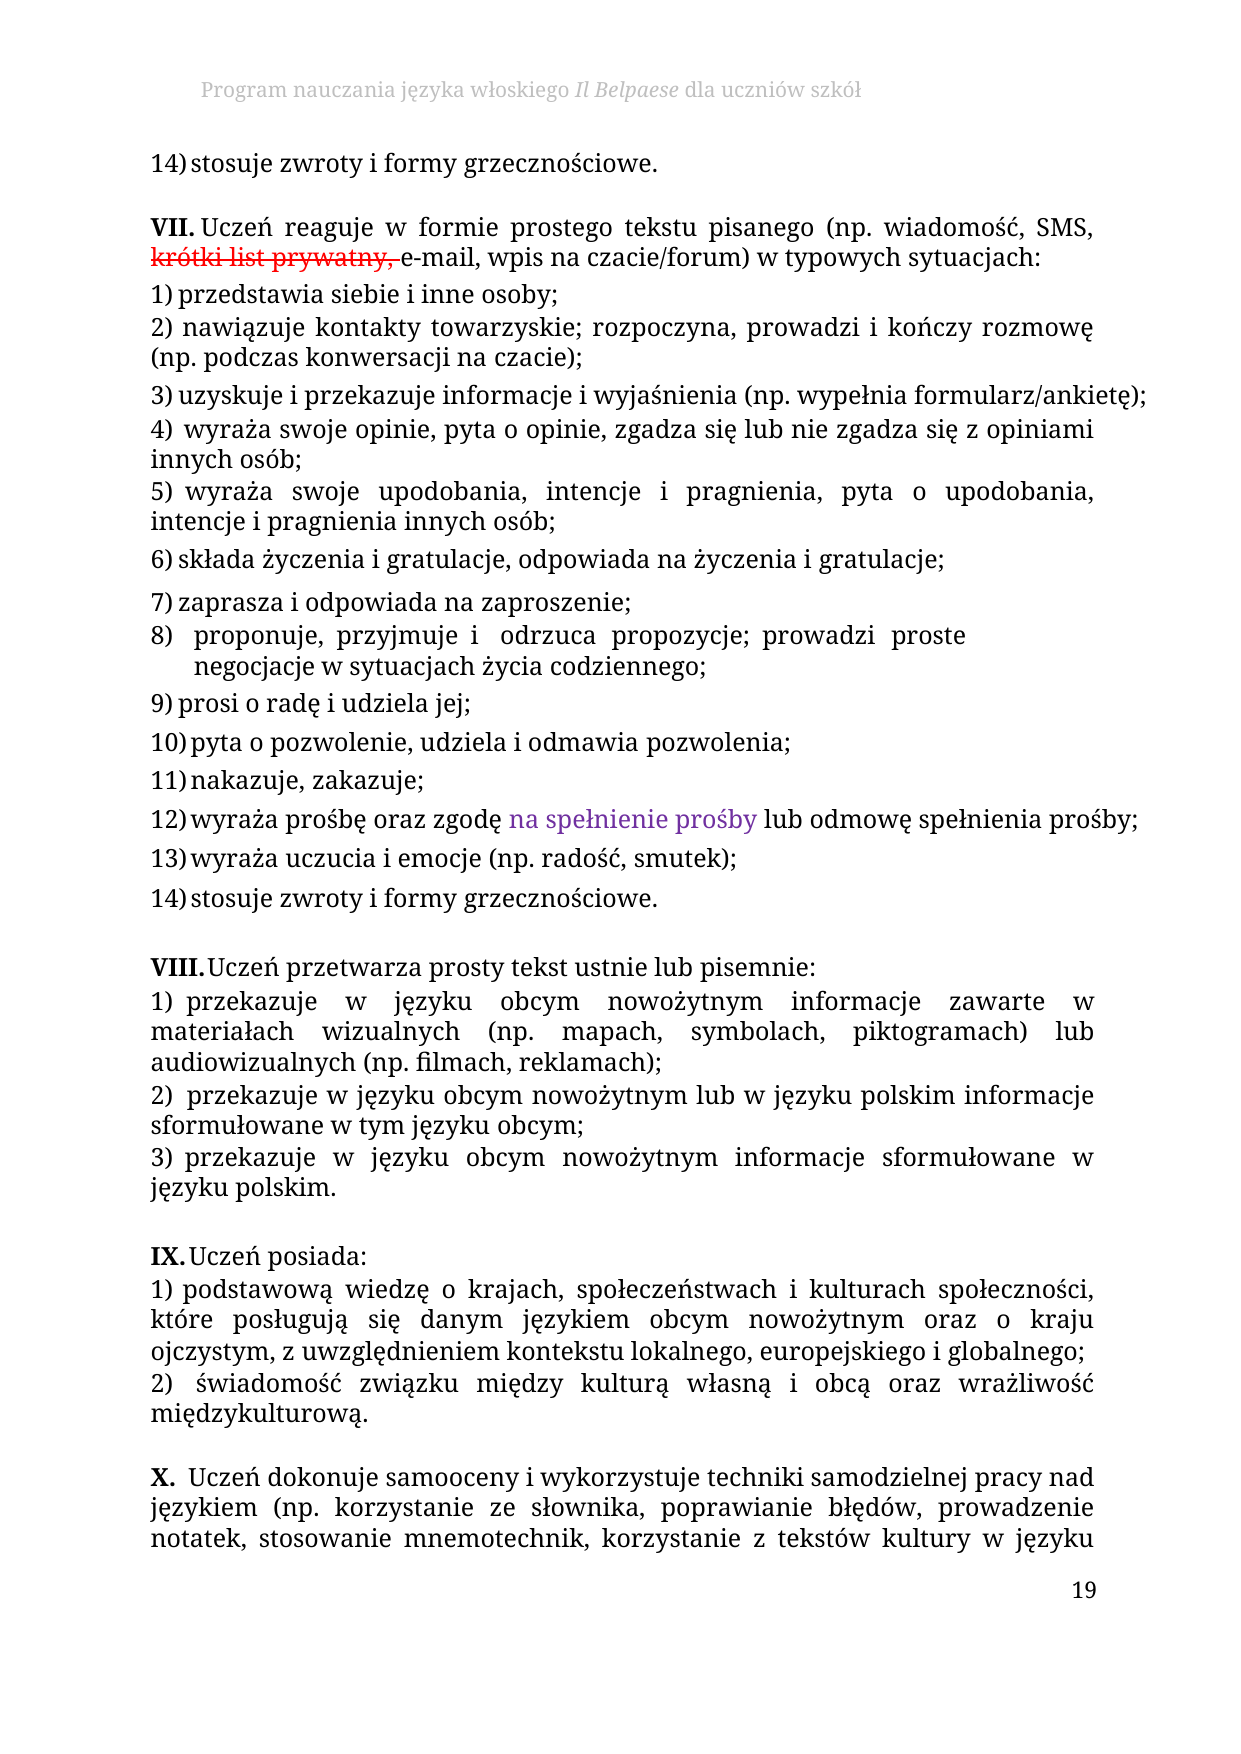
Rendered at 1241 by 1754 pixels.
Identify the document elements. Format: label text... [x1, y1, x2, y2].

list Uczeń posiada: [150, 1233, 1180, 1273]
list nakazuje, zakazuje; [150, 759, 1180, 797]
list nawiązuje kontakty towarzyskie; rozpoczyna, prowadzi i kończy rozmowę (np. podczas konwersacji na czacie); [150, 312, 1094, 374]
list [150, 1461, 1095, 1554]
list podstawową wiedzę o krajach, społeczeństwach i kulturach społeczności, które posługują się danym językiem obcym nowożytnym oraz o kraju ojczystym, z uwzględnieniem kontekstu lokalnego, europejskiego i globalnego; [150, 1274, 1095, 1367]
list wyraża swoje upodobania, intencje i pragnienia, pyta o upodobania, intencje i pragnienia innych osób; [150, 475, 1095, 537]
list wyraża prośbę oraz zgodę na spełnienie prośby lub odmowę spełnienia prośby; [150, 797, 1180, 836]
list składa życzenia i gratulacje, odpowiada na życzenia i gratulacje; [150, 537, 1180, 577]
list prosi o radę i udziela jej; [150, 682, 1180, 720]
list Uczeń przetwarza prosty tekst ustnie lub pisemnie: [150, 945, 1180, 985]
list przedstawia siebie i inne osoby; [150, 273, 1180, 311]
list stosuje zwroty i formy grzecznościowe. [150, 875, 1180, 915]
list przekazuje w języku obcym nowożytnym informacje sformułowane w języku polskim. [150, 1141, 1095, 1204]
list uzyskuje i przekazuje informacje i wyjaśnienia (np. wypełnia formularz/ankietę); [150, 374, 1180, 412]
list proponuje, przyjmuje i odrzuca propozycje; prowadzi proste negocjacje w sytuacjach życia codziennego; [150, 620, 1095, 682]
list zaprasza i odpowiada na zaproszenie; [150, 579, 1180, 619]
list Uczeń reaguje w formie prostego tekstu pisanego (np. wiadomość, SMS, krótki list prywatny, e-mail, wpis na czacie/forum) w typowych sytuacjach: [150, 211, 1095, 273]
list wyraża uczucia i emocje (np. radość, smutek); [150, 836, 1180, 875]
list świadomość związku między kulturą własną i obcą oraz wrażliwość międzykulturową. [150, 1367, 1095, 1430]
list przekazuje w języku obcym nowożytnym informacje zawarte w materiałach wizualnych (np. mapach, symbolach, piktogramach) lub audiowizualnych (np. filmach, reklamach); [150, 986, 1095, 1079]
list stosuje zwroty i formy grzecznościowe. [150, 139, 1180, 180]
list pyta o pozwolenie, udziela i odmawia pozwolenia; [150, 720, 1180, 759]
list wyraża swoje opinie, pyta o opinie, zgadza się lub nie zgadza się z opiniami innych osób; [150, 413, 1095, 475]
list przekazuje w języku obcym nowożytnym lub w języku polskim informacje sformułowane w tym języku obcym; [150, 1079, 1095, 1141]
